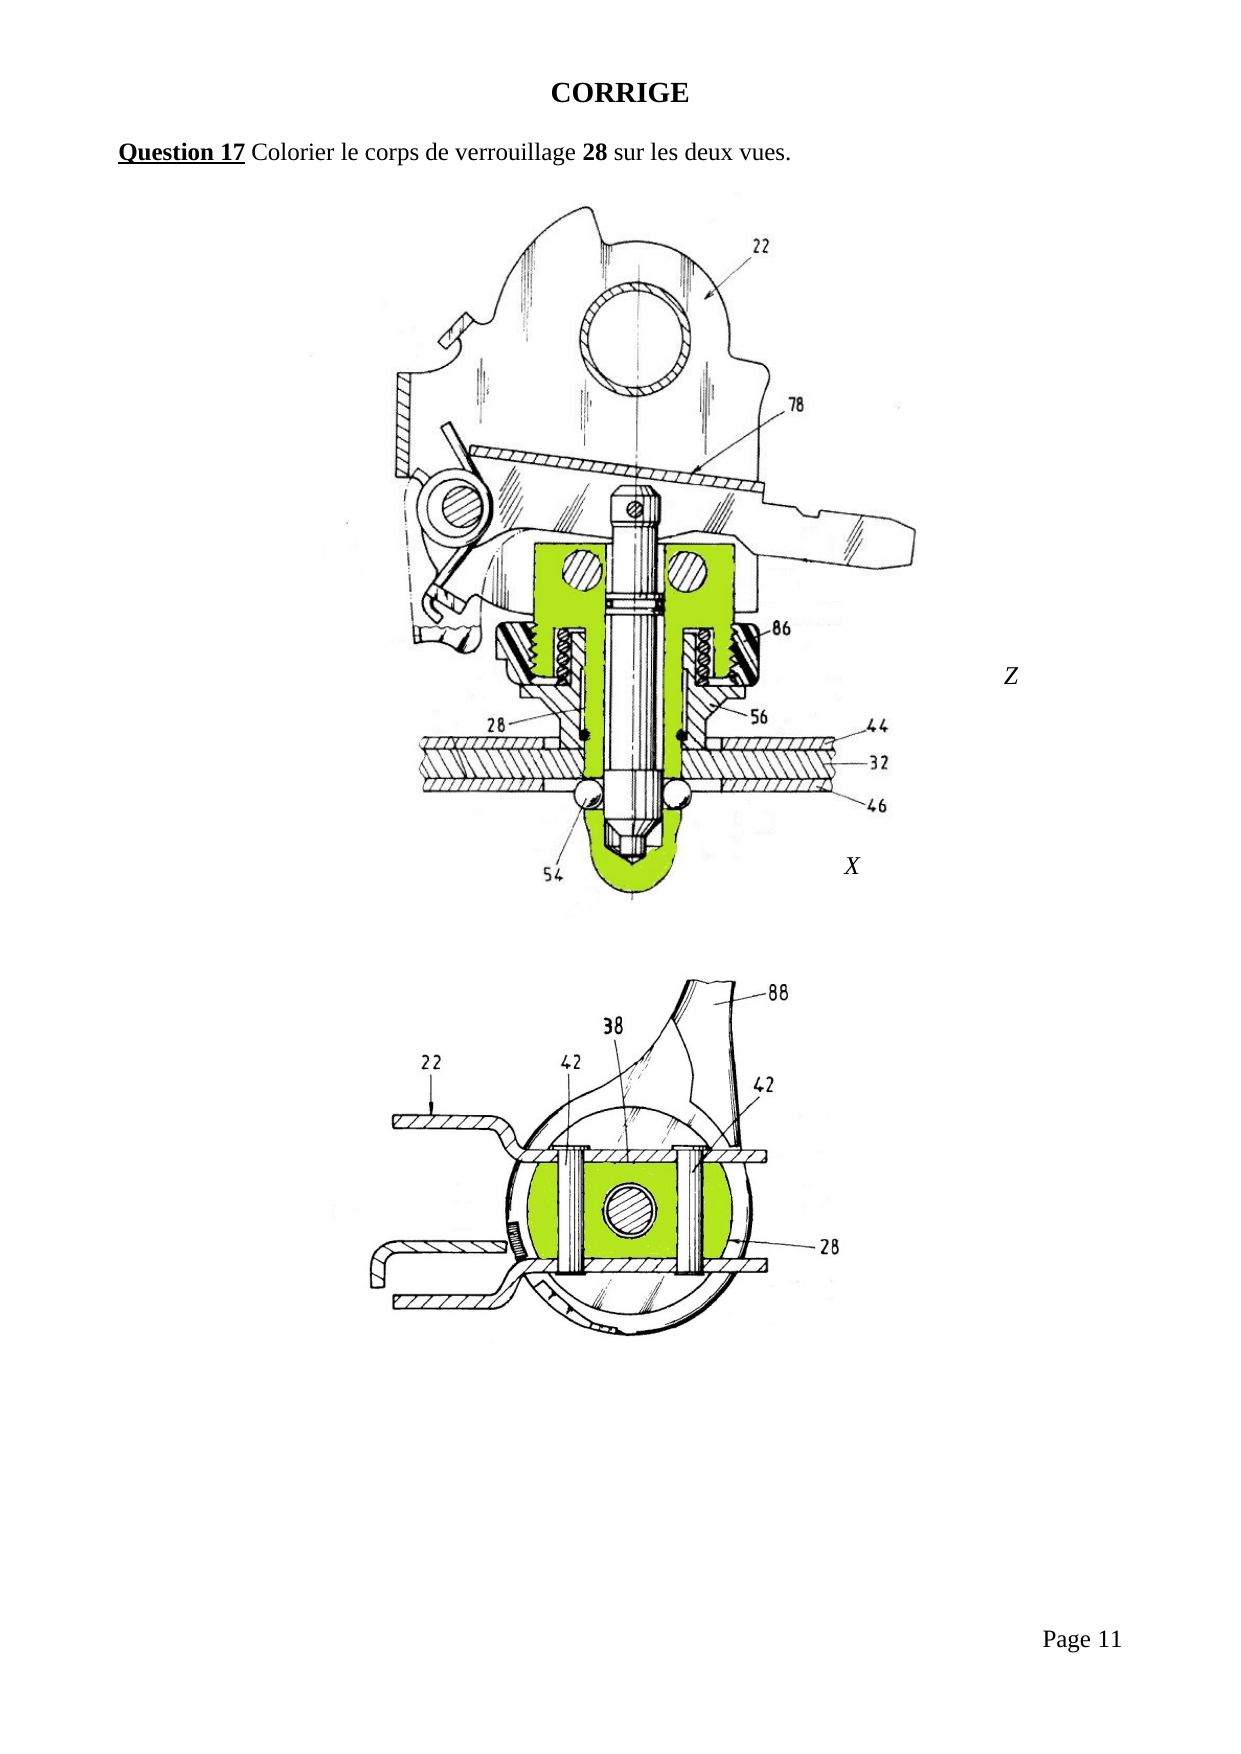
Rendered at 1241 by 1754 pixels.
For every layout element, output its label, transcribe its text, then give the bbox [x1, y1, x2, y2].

picture [315, 973, 980, 1507]
list Colorier le corps de verrouillage 28 sur les deux vues. [118, 137, 1122, 166]
picture [240, 183, 1241, 918]
